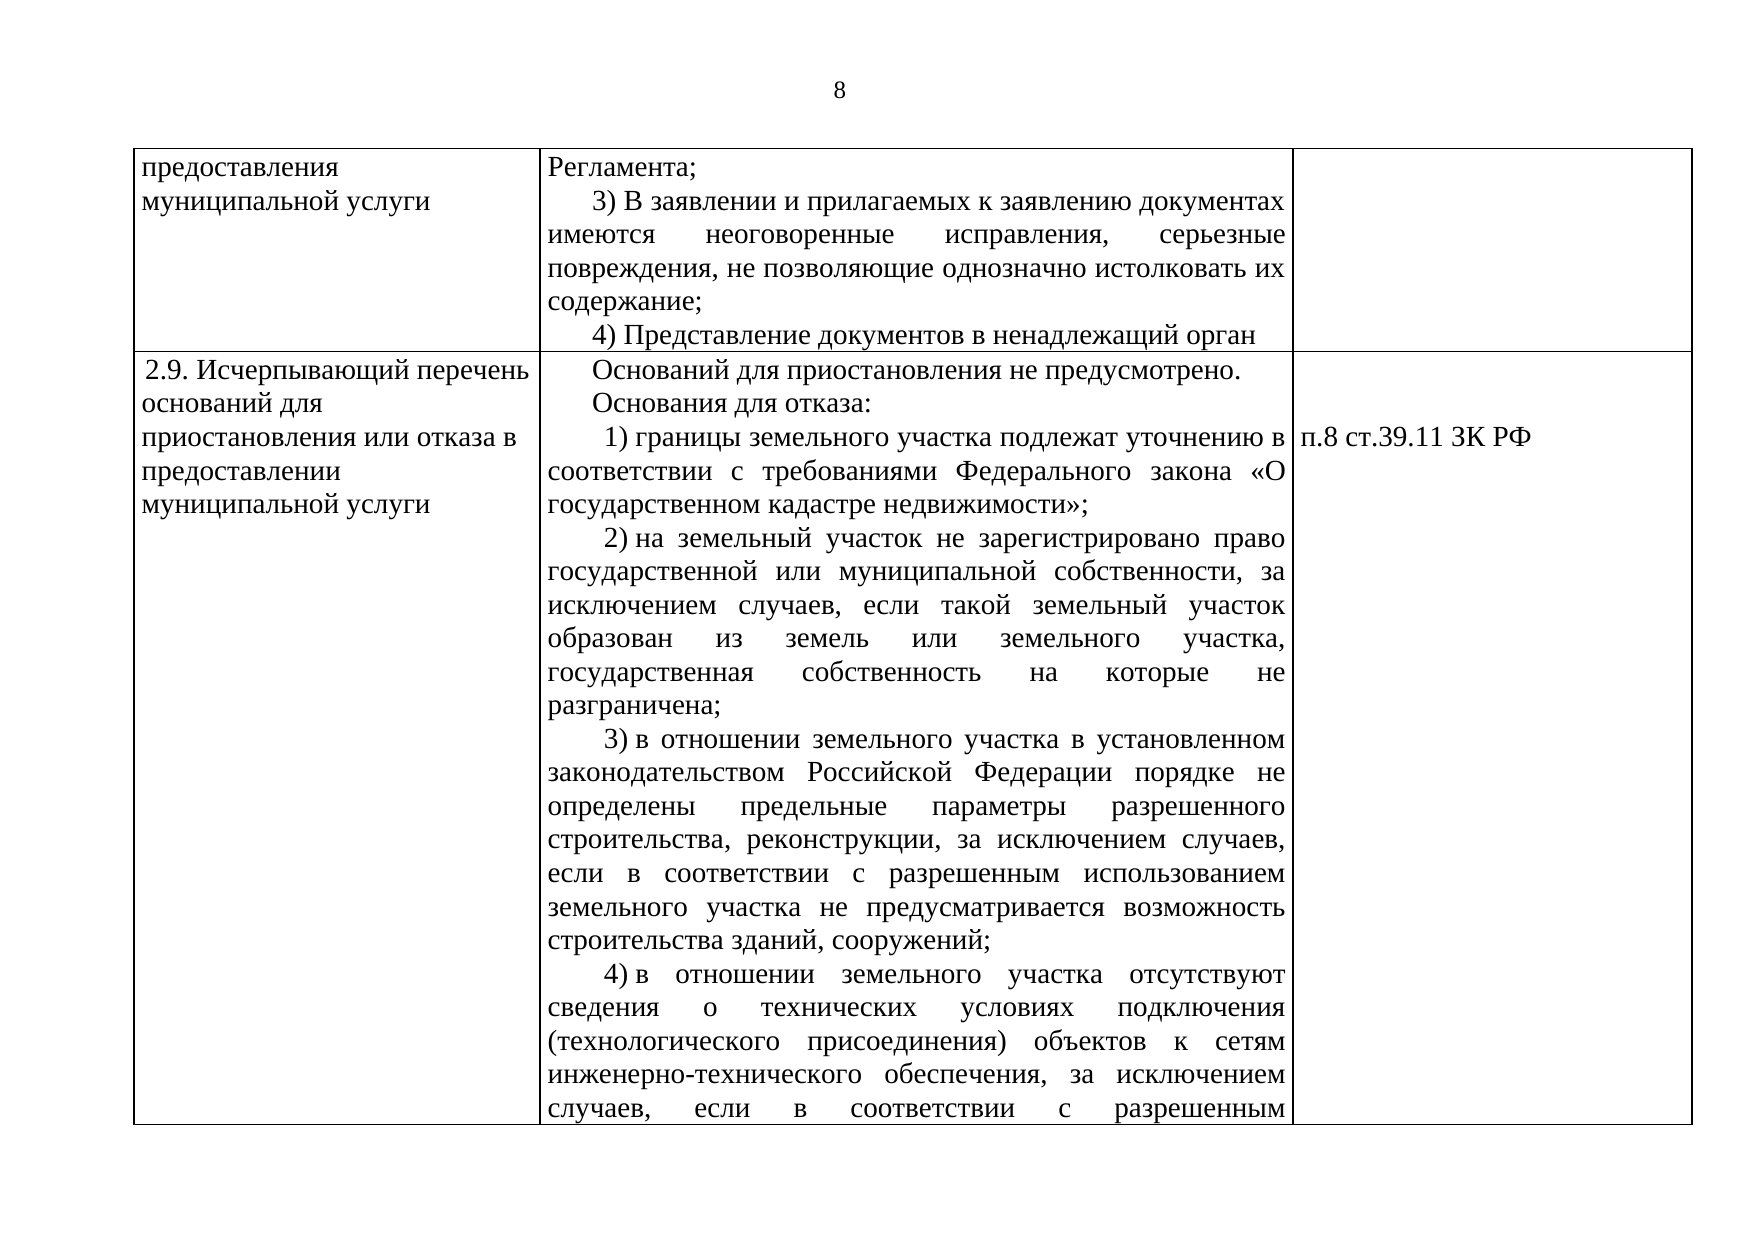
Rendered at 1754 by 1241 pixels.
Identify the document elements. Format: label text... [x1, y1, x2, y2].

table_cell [541, 149, 1292, 351]
table_cell [1294, 149, 1691, 351]
table_cell п.8 ст.39.11 ЗК РФ [1294, 352, 1691, 1123]
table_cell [135, 149, 539, 351]
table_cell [135, 352, 539, 1123]
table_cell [541, 352, 1292, 1123]
